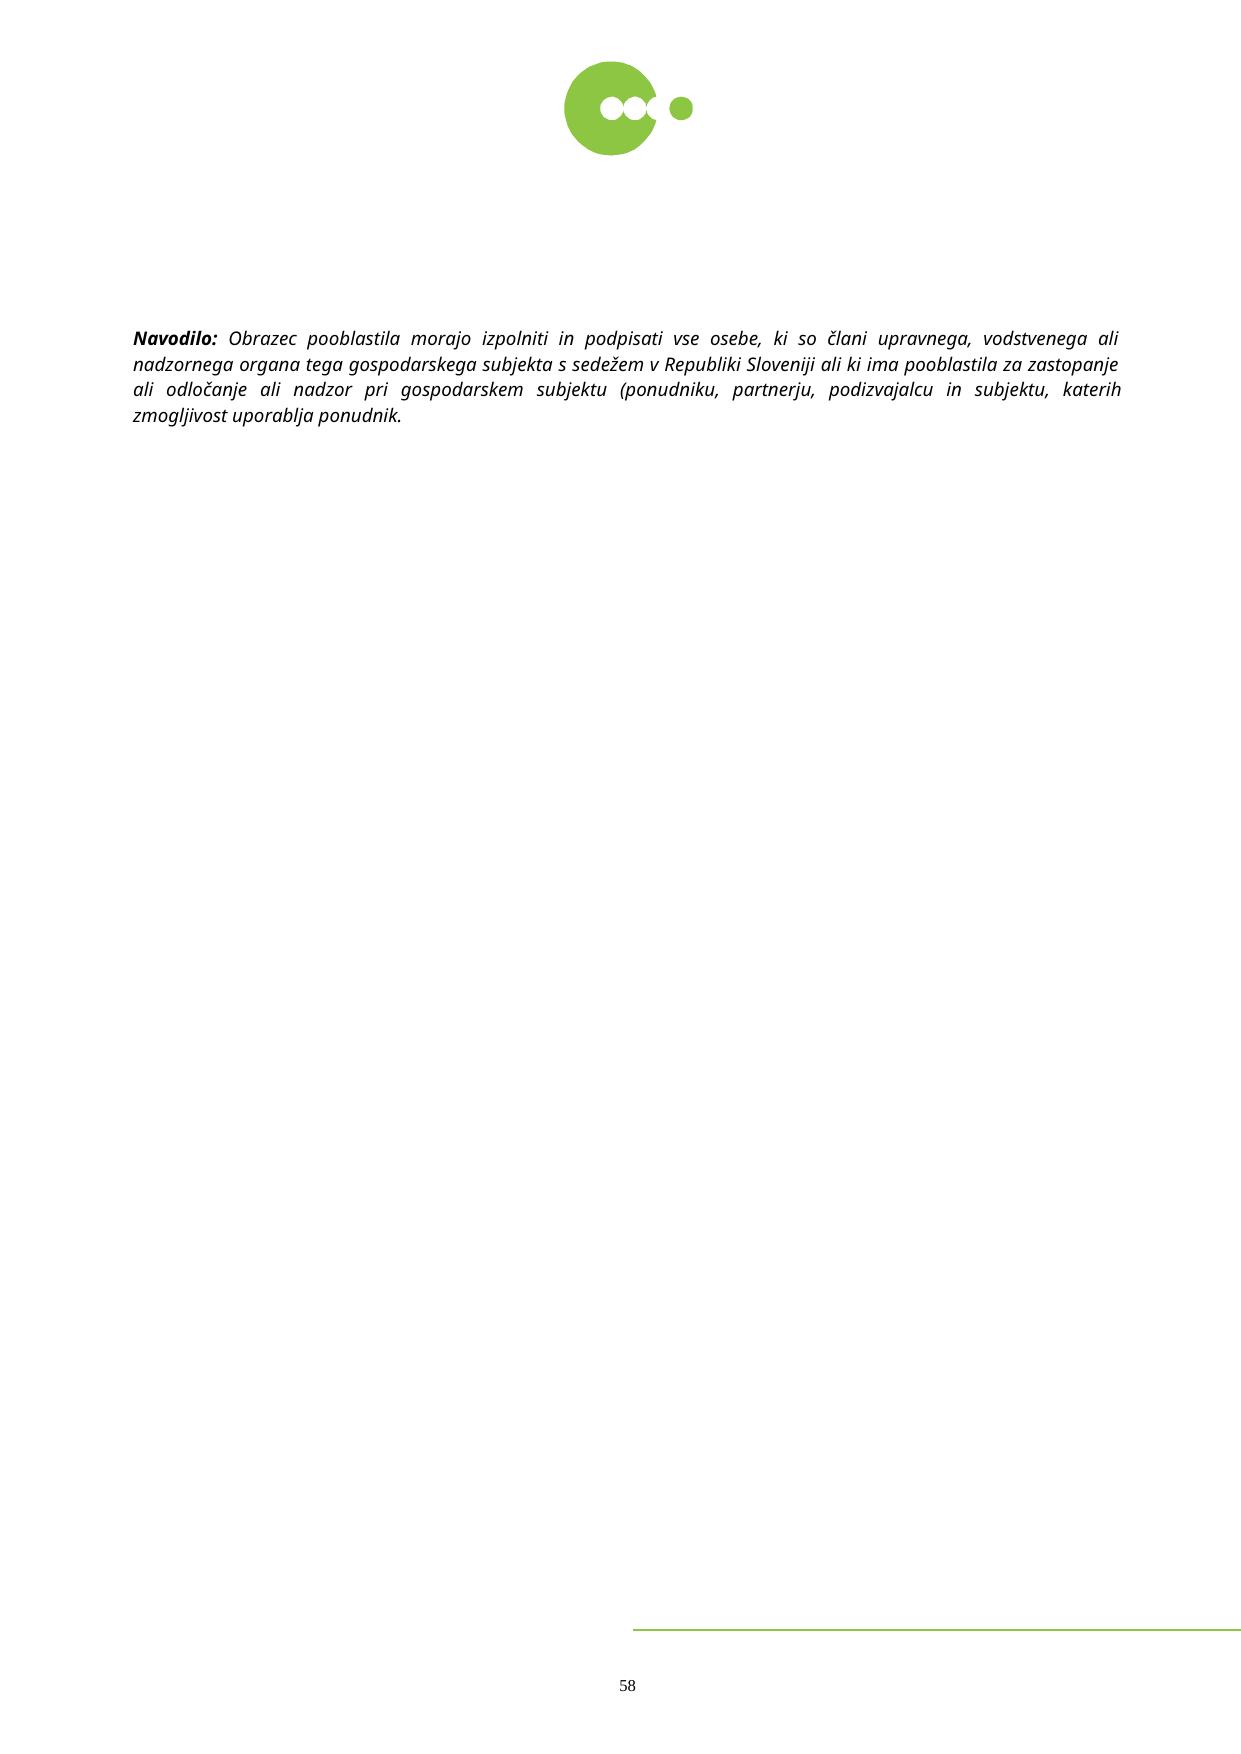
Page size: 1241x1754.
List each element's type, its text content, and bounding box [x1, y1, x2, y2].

text Navodilo: Obrazec pooblastila morajo izpolniti in podpisati vse osebe, ki so člani upravnega, vodstvenega ali nadzornega organa tega gospodarskega subjekta s sedežem v Republiki Sloveniji ali ki ima pooblastila za zastopanje ali odločanje ali nadzor pri gospodarskem subjektu (ponudniku, partnerju, podizvajalcu in subjektu, katerih zmogljivost uporablja ponudnik. [133, 325, 1122, 427]
